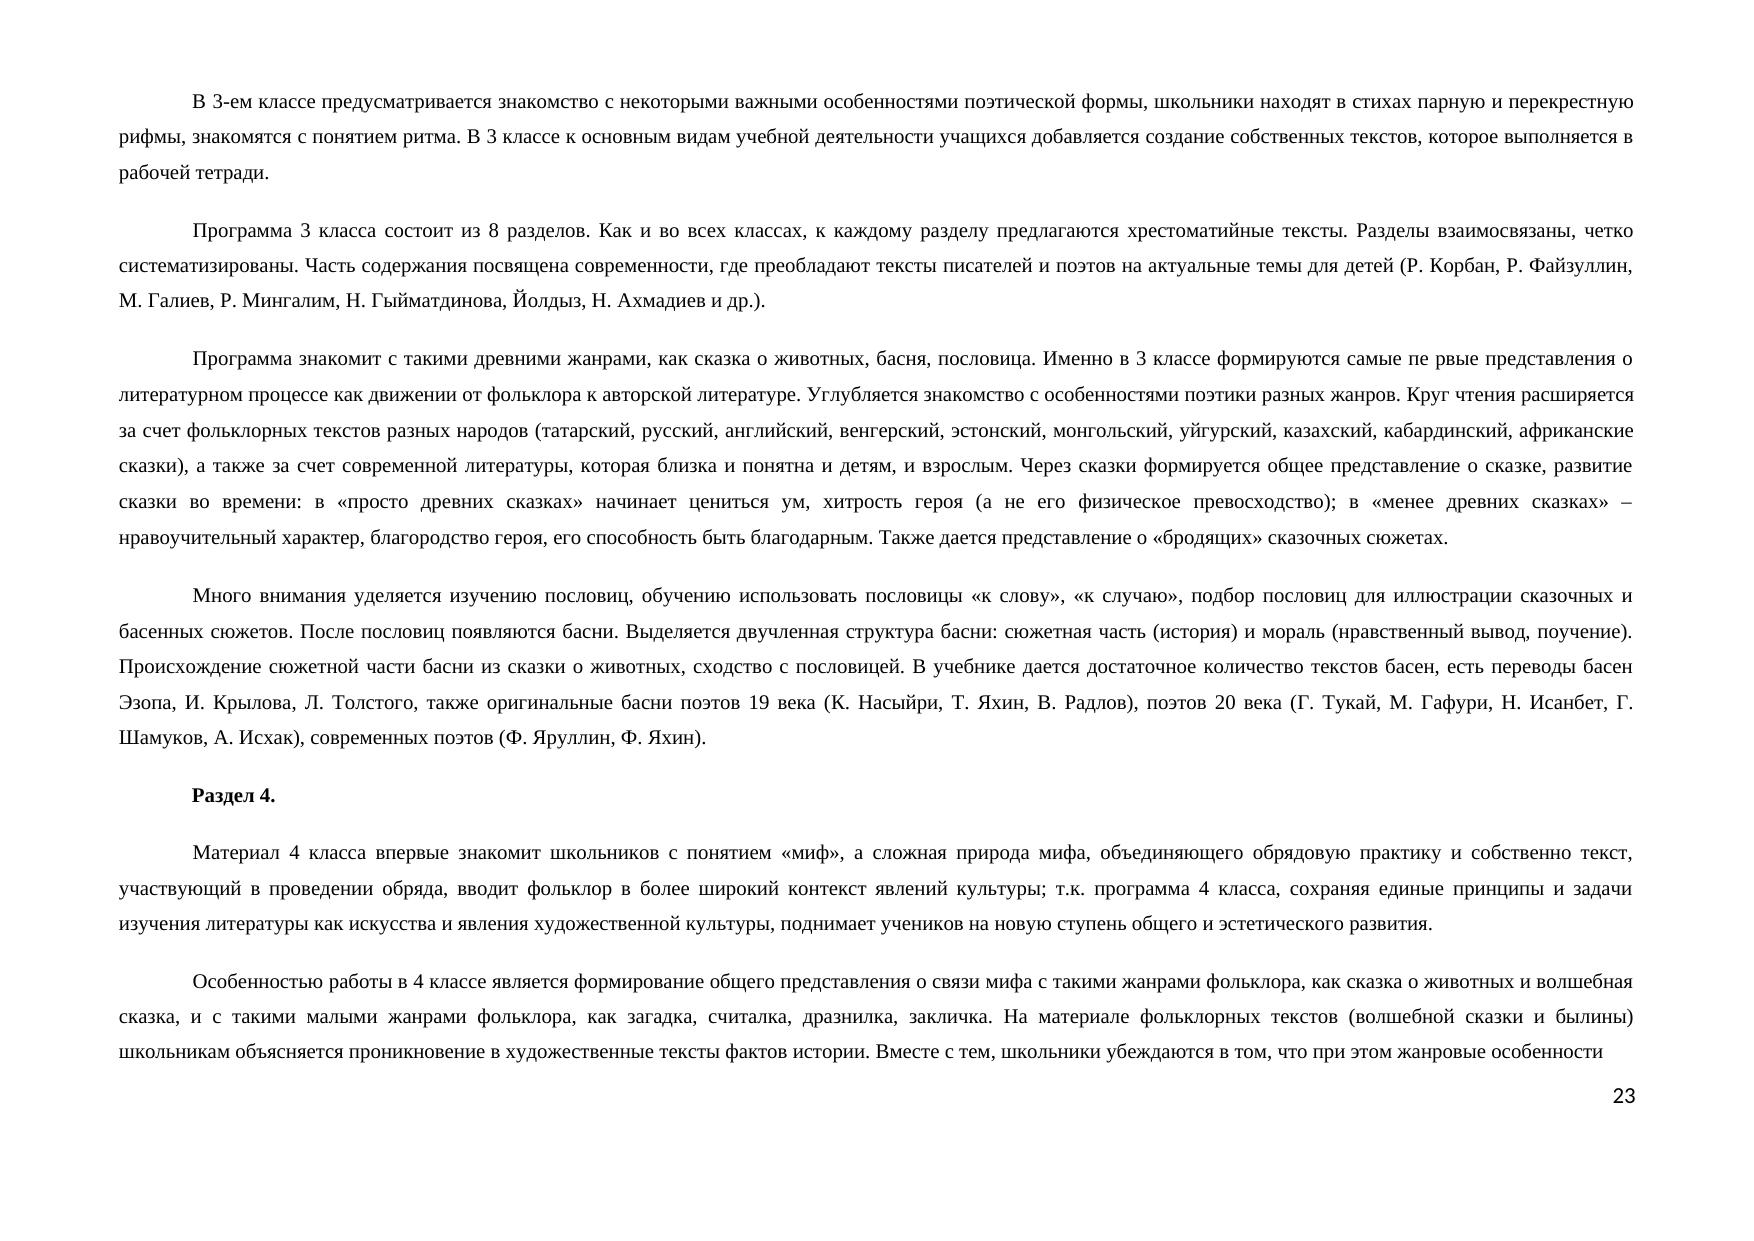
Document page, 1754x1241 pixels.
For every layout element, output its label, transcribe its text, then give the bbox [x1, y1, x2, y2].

text Раздел 4. [192, 783, 1635, 807]
text 23 [119, 1081, 1635, 1109]
list 3-ем классе предусматривается знакомство с некоторыми важными особенностями поэтической формы, школьники находят в стихах парную и перекрестную рифмы, знакомятся с понятием ритма. В 3 классе к основным видам учебной деятельности учащихся добавляется создание собственных текстов, которое выполняется в рабочей тетради. [119, 89, 1635, 184]
text Программа 3 класса состоит из 8 разделов. Как и во всех классах, к каждому разделу предлагаются хрестоматийные тексты. Разделы взаимосвязаны, четко систематизированы. Часть содержания посвящена современности, где преобладают тексты писателей и поэтов на актуальные темы для детей (Р. Корбан, Р. Файзуллин, М. Галиев, Р. Мингалим, Н. Гыйматдинова, Йолдыз, Н. Ахмадиев и др.). [119, 217, 1635, 312]
text Много внимания уделяется изучению пословиц, обучению использовать пословицы «к слову», «к случаю», подбор пословиц для иллюстрации сказочных и басенных сюжетов. После пословиц появляются басни. Выделяется двучленная структура басни: сюжетная часть (история) и мораль (нравственный вывод, поучение). Происхождение сюжетной части басни из сказки о животных, сходство с пословицей. В учебнике дается достаточное количество текстов басен, есть переводы басен Эзопа, И. Крылова, Л. Толстого, также оригинальные басни поэтов 19 века (К. Насыйри, Т. Яхин, В. Радлов), поэтов 20 века (Г. Тукай, М. Гафури, Н. Исанбет, Г. Шамуков, А. Исхак), современных поэтов (Ф. Яруллин, Ф. Яхин). [119, 583, 1635, 749]
text Материал 4 класса впервые знакомит школьников с понятием «миф», а сложная природа мифа, объединяющего обрядовую практику и собственно текст, участвующий в проведении обряда, вводит фольклор в более широкий контекст явлений культуры; т.к. программа 4 класса, сохраняя единые принципы и задачи изучения литературы как искусства и явления художественной культуры, поднимает учеников на новую ступень общего и эстетического развития. [119, 840, 1635, 935]
text Программа знакомит с такими древними жанрами, как сказка о животных, басня, пословица. Именно в 3 классе формируются самые пе рвые представления о литературном процессе как движении от фольклора к авторской литературе. Углубляется знакомство с особенностями поэтики разных жанров. Круг чтения расширяется за счет фольклорных текстов разных народов (татарский, русский, английский, венгерский, эстонский, монгольский, уйгурский, казахский, кабардинский, африканские сказки), а также за счет современной литературы, которая близка и понятна и детям, и взрослым. Через сказки формируется общее представление о сказке, развитие сказки во времени: в «просто древних сказках» начинает цениться ум, хитрость героя (а не его физическое превосходство); в «менее древних сказках» – нравоучительный характер, благородство героя, его способность быть благодарным. Также дается представление о «бродящих» сказочных сюжетах. [119, 346, 1635, 549]
text Особенностью работы в 4 классе является формирование общего представления о связи мифа с такими жанрами фольклора, как сказка о животных и волшебная сказка, и с такими малыми жанрами фольклора, как загадка, считалка, дразнилка, закличка. На материале фольклорных текстов (волшебной сказки и былины) школьникам объясняется проникновение в художественные тексты фактов истории. Вместе с тем, школьники убеждаются в том, что при этом жанровые особенности [119, 969, 1635, 1063]
